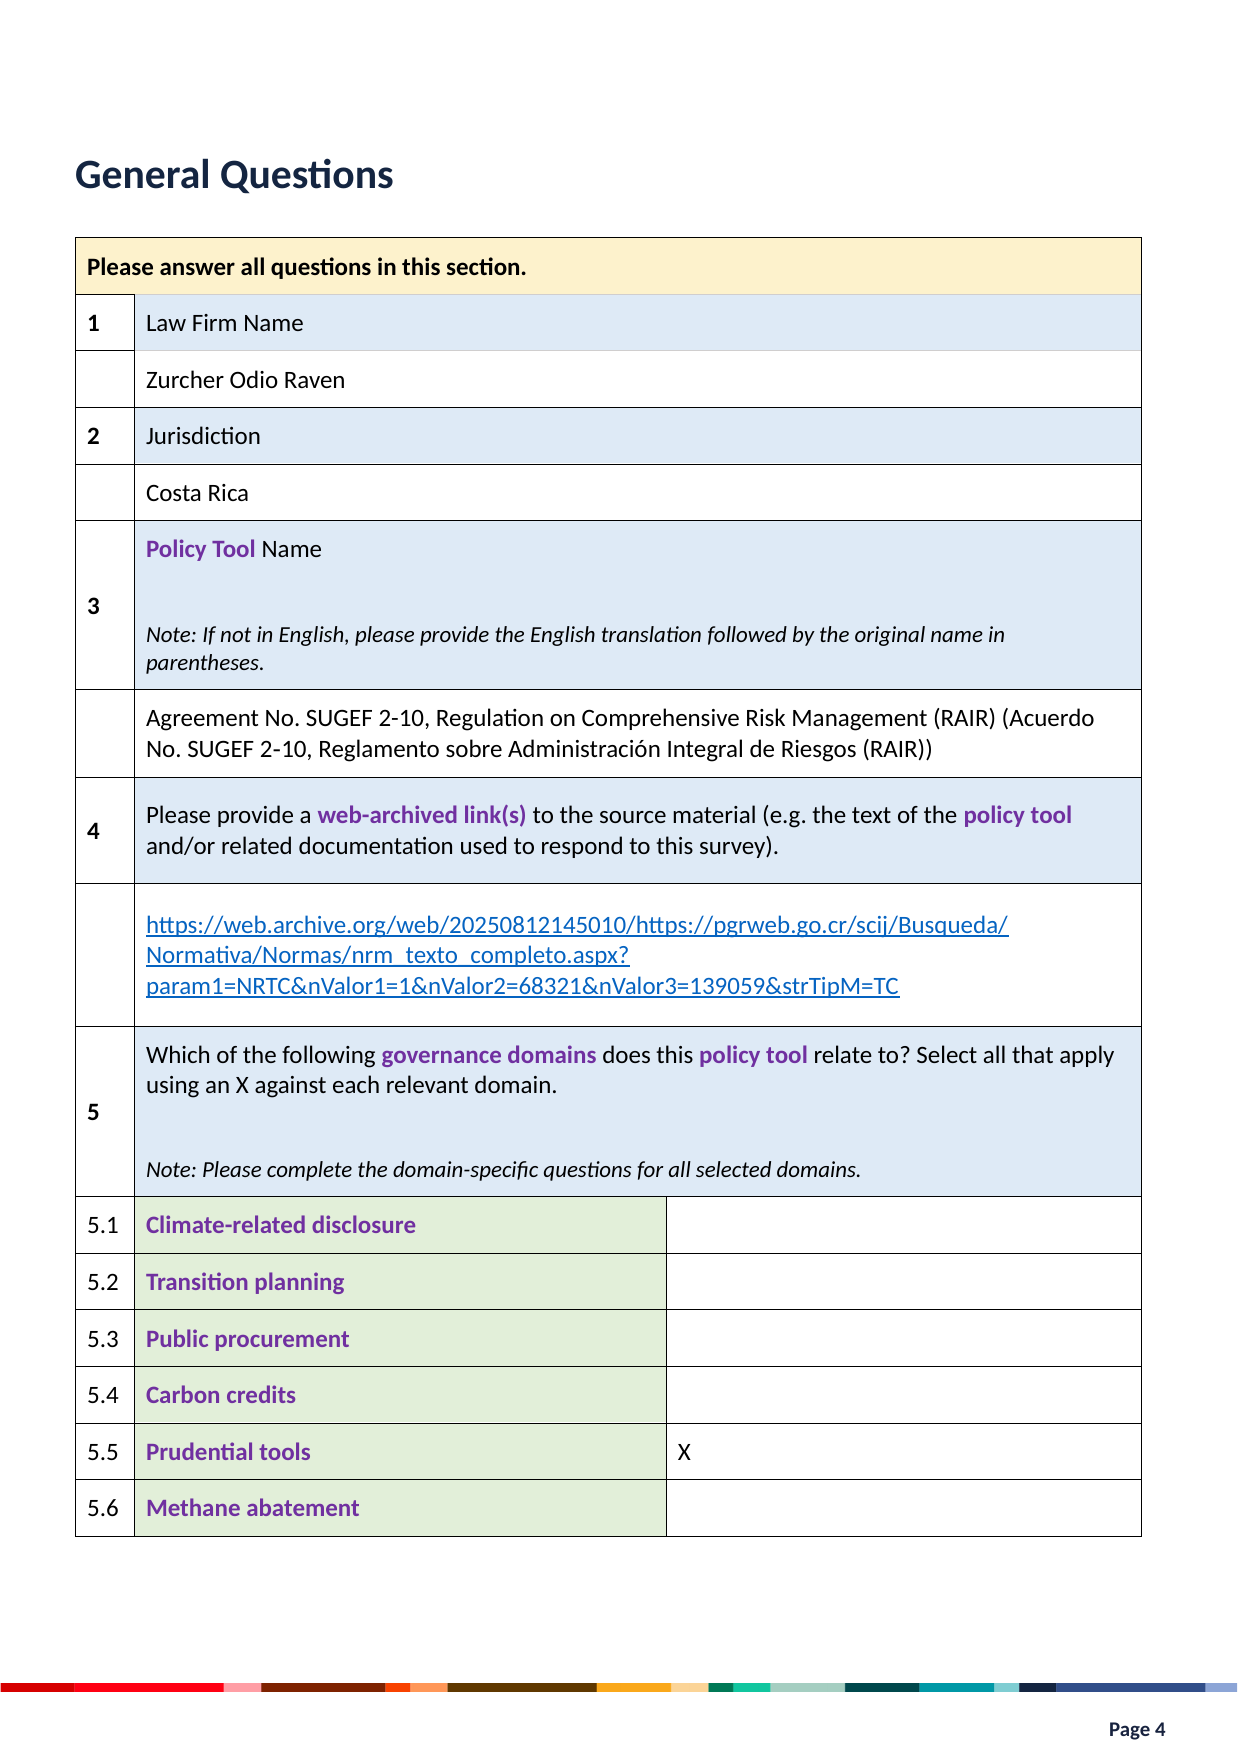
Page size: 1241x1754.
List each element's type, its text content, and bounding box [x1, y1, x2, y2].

table_cell Carbon credits [135, 1367, 666, 1422]
table_cell Please provide a web-archived link(s) to the source material (e.g. the text of the policy tool and/or related documentation used to respond to this survey). [135, 778, 1141, 883]
table_cell 3 [76, 521, 134, 689]
table_cell Zurcher Odio Raven [135, 351, 1141, 407]
table_cell Law Firm Name [135, 295, 1141, 350]
table_cell Costa Rica [135, 465, 1141, 520]
table_cell Policy Tool Name Note: If not in English, please provide the English translation followed by the original name in parentheses. [135, 521, 1141, 689]
table_header Please answer all questions in this section. [76, 238, 1141, 294]
table_cell [76, 465, 134, 520]
table_cell Which of the following governance domains does this policy tool relate to? Select all that apply using an X against each relevant domain. Note: Please complete the domain-specific questions for all selected domains. [135, 1027, 1141, 1196]
table_cell 5.6 [76, 1480, 134, 1536]
table_cell [667, 1197, 1141, 1253]
table_cell Jurisdiction [135, 408, 1141, 463]
table_cell 1 [76, 295, 134, 350]
table_cell [76, 690, 134, 777]
subtitle General Questions [75, 148, 1165, 199]
table_cell 5.5 [76, 1424, 134, 1479]
table_cell Climate-related disclosure [135, 1197, 666, 1253]
table_cell [76, 884, 134, 1026]
table_cell 2 [76, 408, 134, 463]
table_cell https://web.archive.org/web/20250812145010/https://pgrweb.go.cr/scij/Busqueda/Normativa/Normas/nrm_texto_completo.aspx?param1=NRTC&nValor1=1&nValor2=68321&nValor3=139059&strTipM=TC [135, 884, 1141, 1026]
table_cell 5.1 [76, 1197, 134, 1253]
table_cell Prudential tools [135, 1424, 666, 1479]
table_cell Agreement No. SUGEF 2-10, Regulation on Comprehensive Risk Management (RAIR) (Acuerdo No. SUGEF 2‑10, Reglamento sobre Administración Integral de Riesgos (RAIR)) [135, 690, 1141, 777]
table_cell [76, 351, 134, 407]
table_cell 5 [76, 1027, 134, 1196]
table_cell X [667, 1424, 1141, 1479]
table_cell [667, 1254, 1141, 1309]
table_cell Transition planning [135, 1254, 666, 1309]
table_cell [667, 1480, 1141, 1536]
table_cell Methane abatement [135, 1480, 666, 1536]
table_cell 5.4 [76, 1367, 134, 1422]
table_cell 4 [76, 778, 134, 883]
table_cell 5.2 [76, 1254, 134, 1309]
picture [0, 1683, 1236, 1692]
table_cell [667, 1310, 1141, 1366]
table_cell Public procurement [135, 1310, 666, 1366]
table_cell 5.3 [76, 1310, 134, 1366]
table_cell [667, 1367, 1141, 1422]
